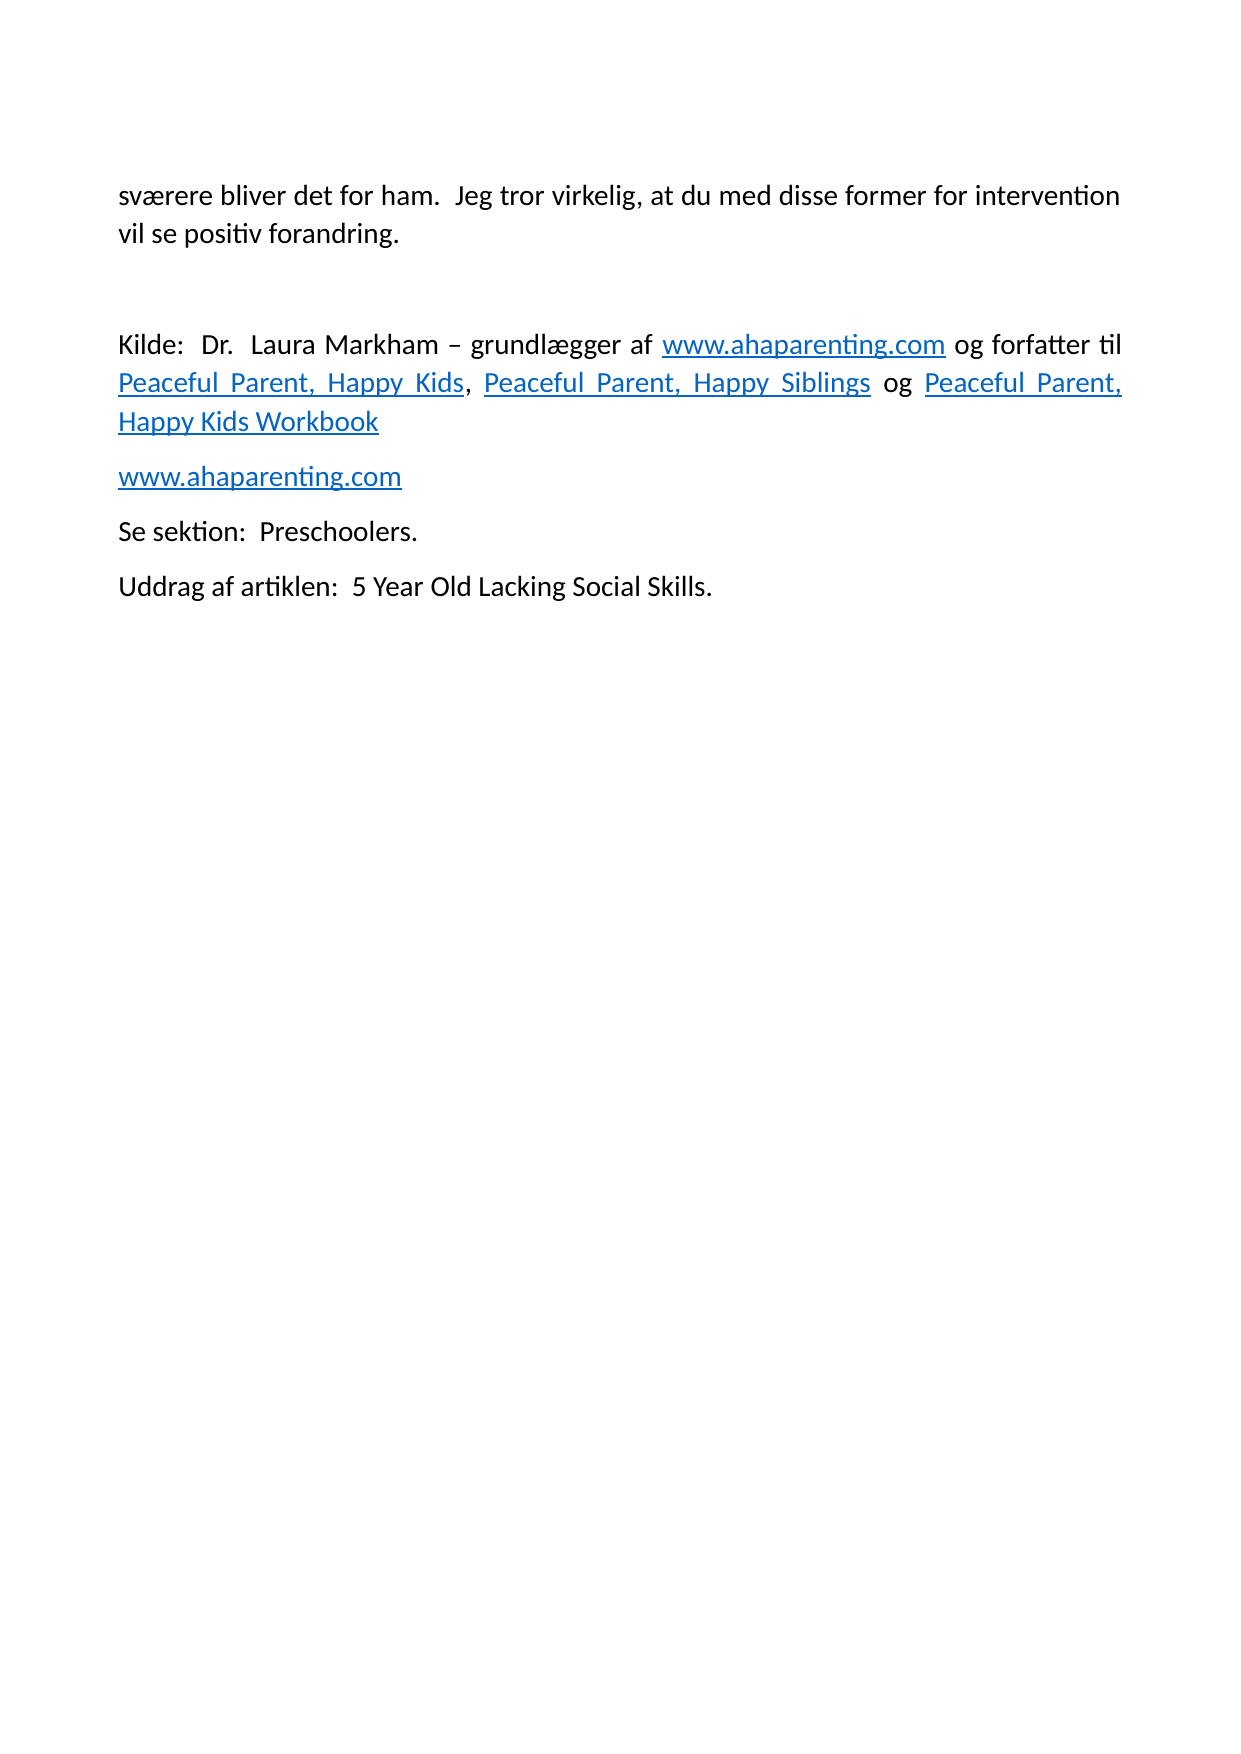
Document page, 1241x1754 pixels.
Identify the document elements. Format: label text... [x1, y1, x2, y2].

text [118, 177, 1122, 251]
text Uddrag af artiklen: 5 Year Old Lacking Social Skills. [118, 568, 1122, 604]
text Se sektion: Preschoolers. [118, 513, 1122, 548]
text Kilde: Dr. Laura Markham – grundlægger af www.ahaparenting.com og forfatter til Peaceful Parent, Happy Kids, Peaceful Parent, Happy Siblings og Peaceful Parent, Happy Kids Workbook [118, 326, 1122, 438]
text www.ahaparenting.com [118, 458, 1122, 493]
